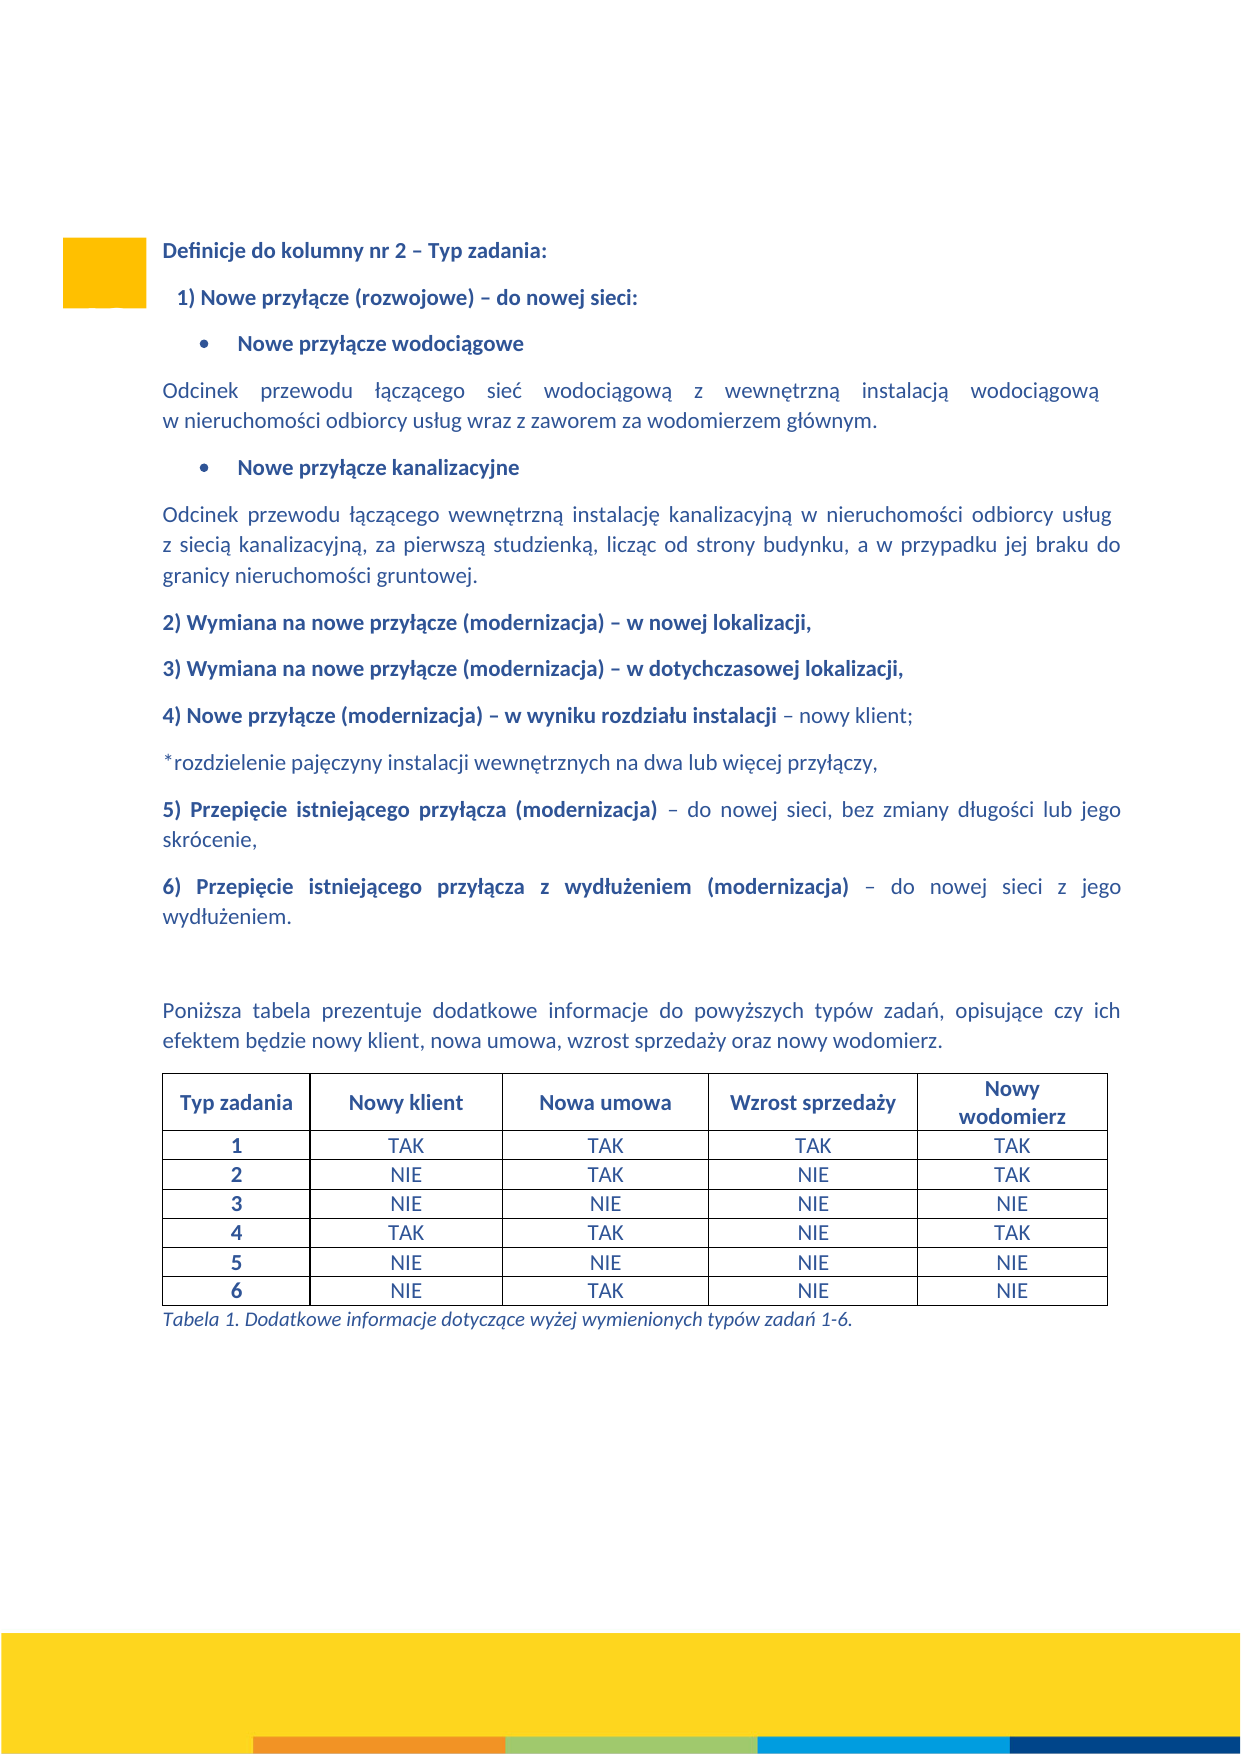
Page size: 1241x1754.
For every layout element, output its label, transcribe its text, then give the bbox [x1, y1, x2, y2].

list Nowe przyłącze wodociągowe [200, 329, 1122, 357]
table_cell TAK [311, 1219, 502, 1247]
text Odcinek przewodu łączącego sieć wodociągową z wewnętrzną instalacją wodociągową w nieruchomości odbiorcy usług wraz z zaworem za wodomierzem głównym. [162, 376, 1122, 434]
text Odcinek przewodu łączącego wewnętrzną instalację kanalizacyjną w nieruchomości odbiorcy usług z siecią kanalizacyjną, za pierwszą studzienką, licząc od strony budynku, a w przypadku jej braku do granicy nieruchomości gruntowej. [162, 500, 1122, 589]
table_cell 4 [163, 1219, 309, 1247]
table_cell NIE [503, 1248, 708, 1276]
text 3) Wymiana na nowe przyłącze (modernizacja) – w dotychczasowej lokalizacji, [162, 654, 1122, 682]
table_cell TAK [503, 1219, 708, 1247]
table_cell 1 [163, 1131, 309, 1159]
table_cell NIE [311, 1190, 502, 1217]
table_cell NIE [918, 1190, 1107, 1217]
table_cell 5 [163, 1248, 309, 1276]
table_cell 6 [163, 1277, 309, 1305]
table_cell TAK [503, 1277, 708, 1305]
picture [1, 1620, 1241, 1754]
table_cell TAK [918, 1160, 1107, 1188]
table_header Wzrost sprzedaży [709, 1074, 917, 1130]
text 6) Przepięcie istniejącego przyłącza z wydłużeniem (modernizacja) – do nowej sieci z jego wydłużeniem. [162, 872, 1122, 930]
table_cell NIE [918, 1248, 1107, 1276]
table_cell NIE [709, 1160, 917, 1188]
text 2) Wymiana na nowe przyłącze (modernizacja) – w nowej lokalizacji, [162, 608, 1122, 636]
table_cell TAK [918, 1131, 1107, 1159]
table_cell 3 [163, 1190, 309, 1217]
text *rozdzielenie pajęczyny instalacji wewnętrznych na dwa lub więcej przyłączy, [162, 748, 1122, 776]
table_cell NIE [311, 1160, 502, 1188]
table_cell TAK [918, 1219, 1107, 1247]
table_cell TAK [503, 1131, 708, 1159]
table_cell 2 [163, 1160, 309, 1188]
text 5) Przepięcie istniejącego przyłącza (modernizacja) – do nowej sieci, bez zmiany długości lub jego skrócenie, [162, 795, 1122, 853]
table_header Nowy wodomierz [918, 1074, 1107, 1130]
table_cell NIE [311, 1277, 502, 1305]
table_cell NIE [311, 1248, 502, 1276]
text 1) Nowe przyłącze (rozwojowe) – do nowej sieci: [148, 283, 1122, 311]
table_cell TAK [503, 1160, 708, 1188]
table_cell TAK [311, 1131, 502, 1159]
text Poniższa tabela prezentuje dodatkowe informacje do powyższych typów zadań, opisujące czy ich efektem będzie nowy klient, nowa umowa, wzrost sprzedaży oraz nowy wodomierz. [162, 996, 1122, 1054]
text Definicje do kolumny nr 2 – Typ zadania: [148, 236, 1122, 264]
table_cell NIE [709, 1219, 917, 1247]
table_cell NIE [709, 1277, 917, 1305]
table_header Nowa umowa [503, 1074, 708, 1130]
table_cell NIE [709, 1248, 917, 1276]
text Tabela 1. Dodatkowe informacje dotyczące wyżej wymienionych typów zadań 1-6. [162, 1306, 1122, 1331]
table_cell TAK [709, 1131, 917, 1159]
list Nowe przyłącze kanalizacyjne [200, 453, 1122, 481]
text 4) Nowe przyłącze (modernizacja) – w wyniku rozdziału instalacji – nowy klient; [162, 701, 1122, 729]
table_header Typ zadania [163, 1074, 309, 1130]
table_cell NIE [503, 1190, 708, 1217]
table_header Nowy klient [311, 1074, 502, 1130]
table_cell NIE [709, 1190, 917, 1217]
table_cell NIE [918, 1277, 1107, 1305]
